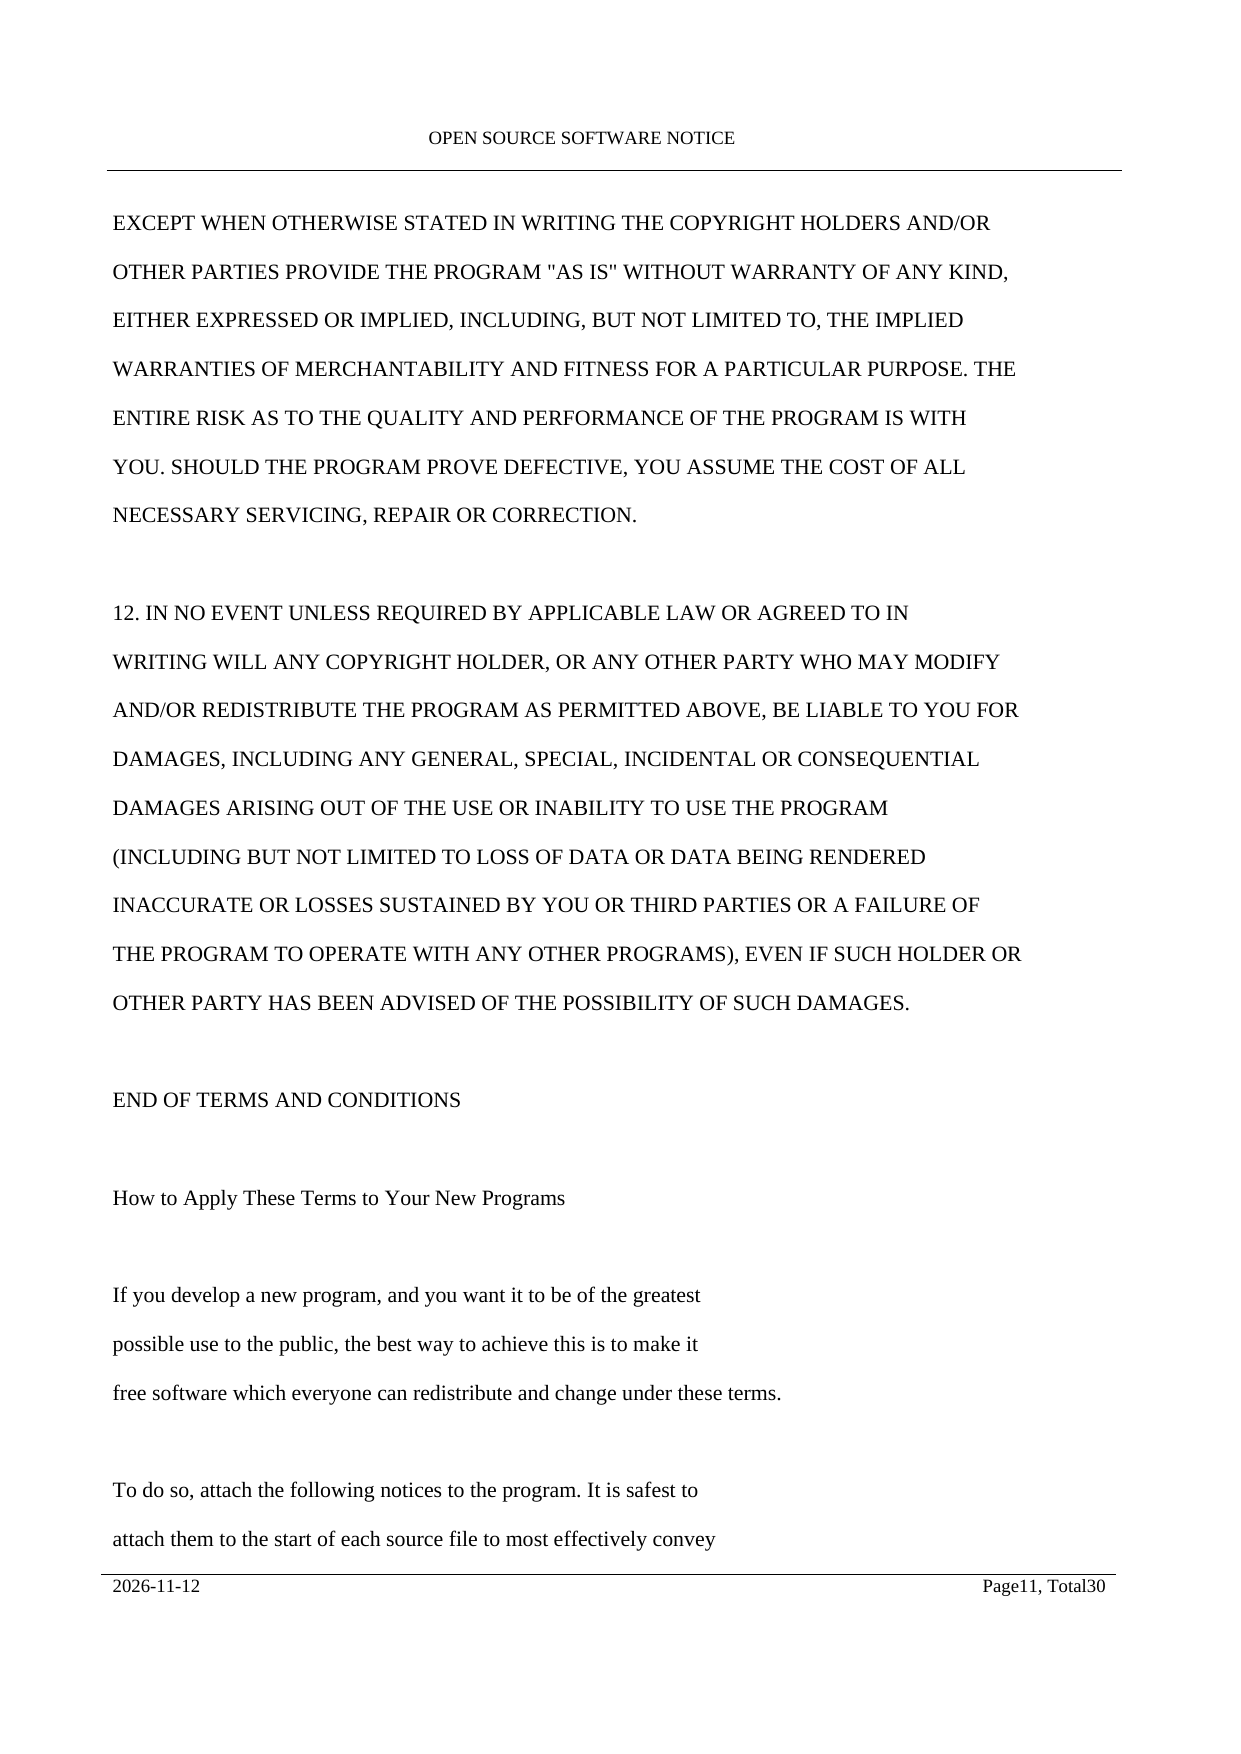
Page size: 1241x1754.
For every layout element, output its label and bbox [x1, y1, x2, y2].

text [112, 206, 1128, 1555]
